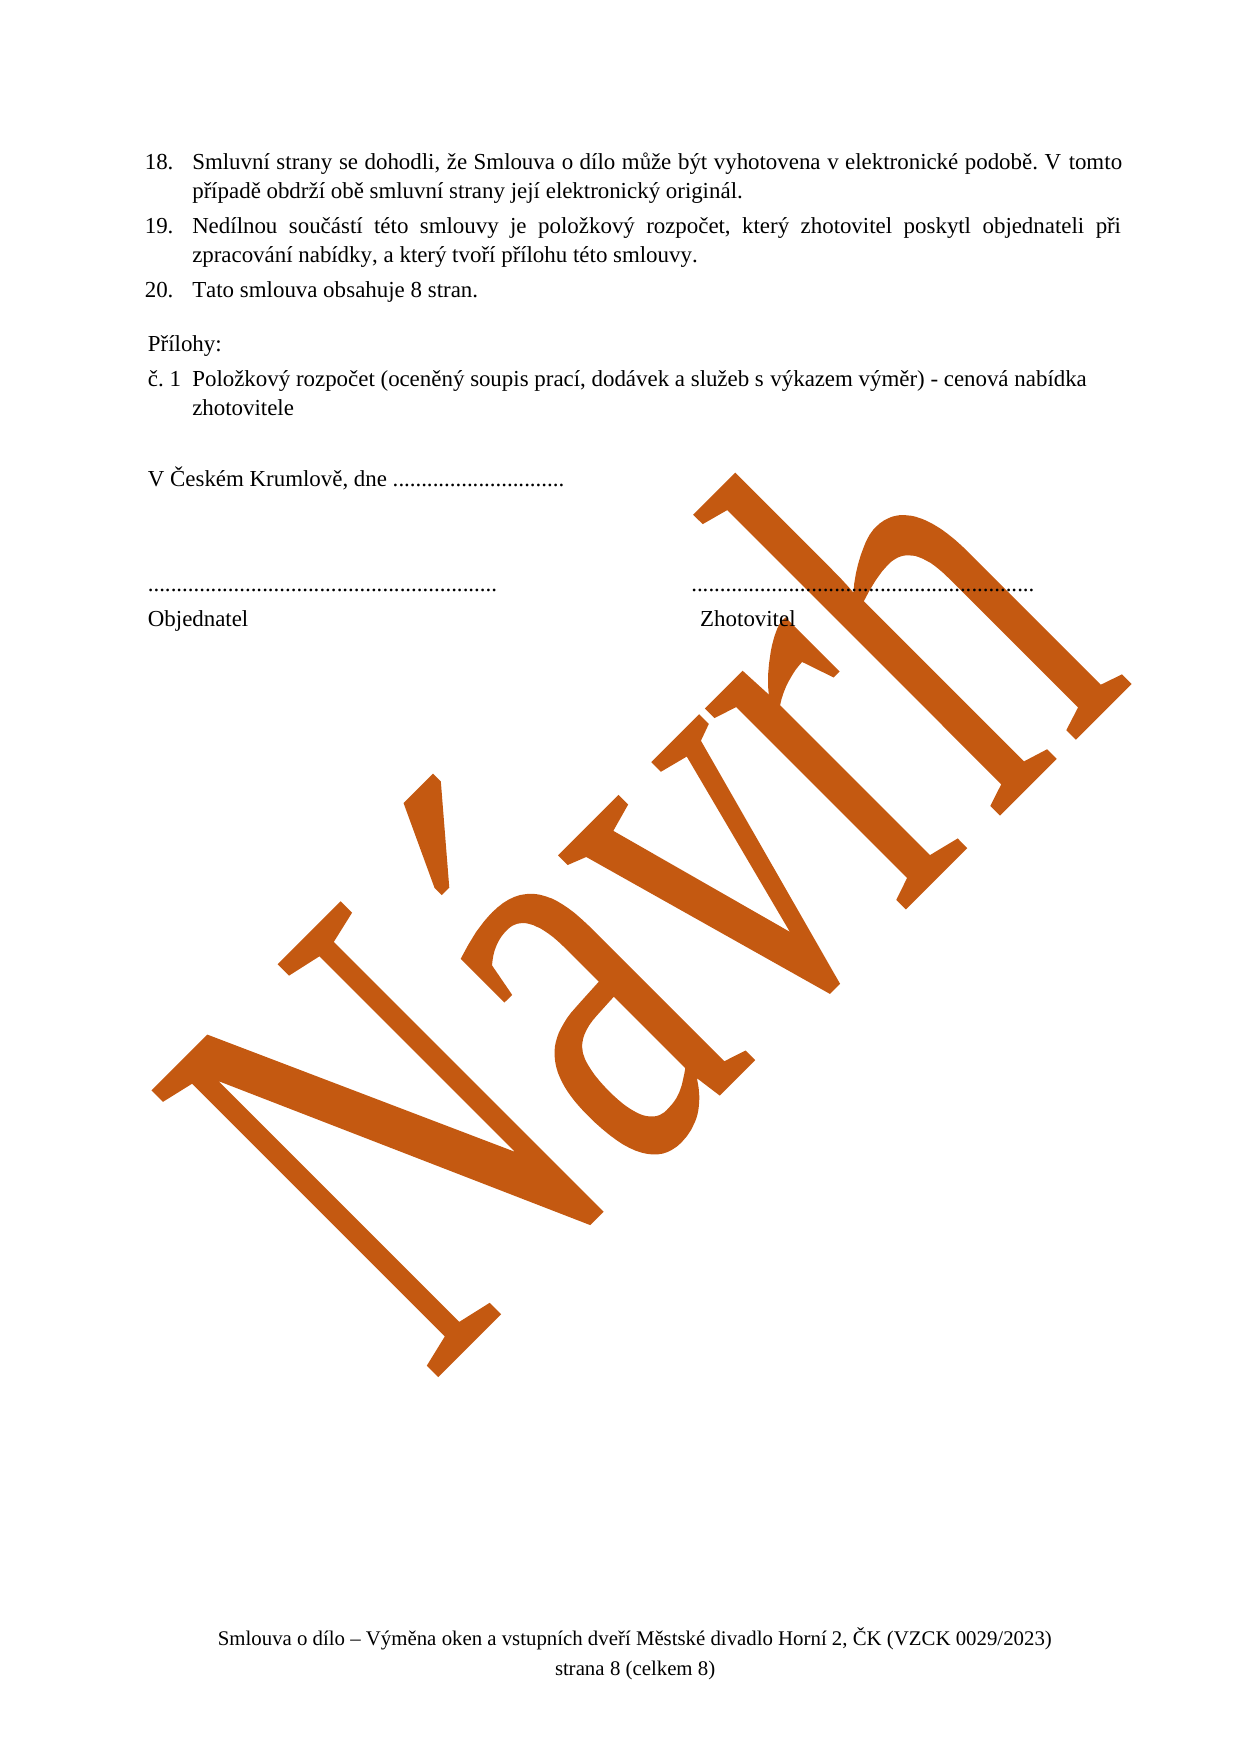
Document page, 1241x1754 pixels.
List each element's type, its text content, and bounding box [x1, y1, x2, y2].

list Smluvní strany se dohodli, že Smlouva o dílo může být vyhotovena v elektronické podobě. V tomto případě obdrží obě smluvní strany její elektronický originál. [144, 148, 1122, 203]
text ........................ [148, 570, 1122, 597]
text V Českém Krumlově, dne .............................. [148, 464, 1122, 491]
text Objednatel Zhotovitel [148, 605, 1122, 632]
list Tato smlouva obsahuje 8 stran. [144, 276, 1122, 302]
text č. 1 Položkový rozpočet (oceněný soupis prací, dodávek a služeb s výkazem výměr) - cenová nabídka zhotovitele [148, 365, 1122, 421]
list Nedílnou součástí této smlouvy je položkový rozpočet, který zhotovitel poskytl objednateli při zpracování nabídky, a který tvoří přílohu této smlouvy. [144, 212, 1122, 267]
text Přílohy: [148, 330, 1122, 356]
